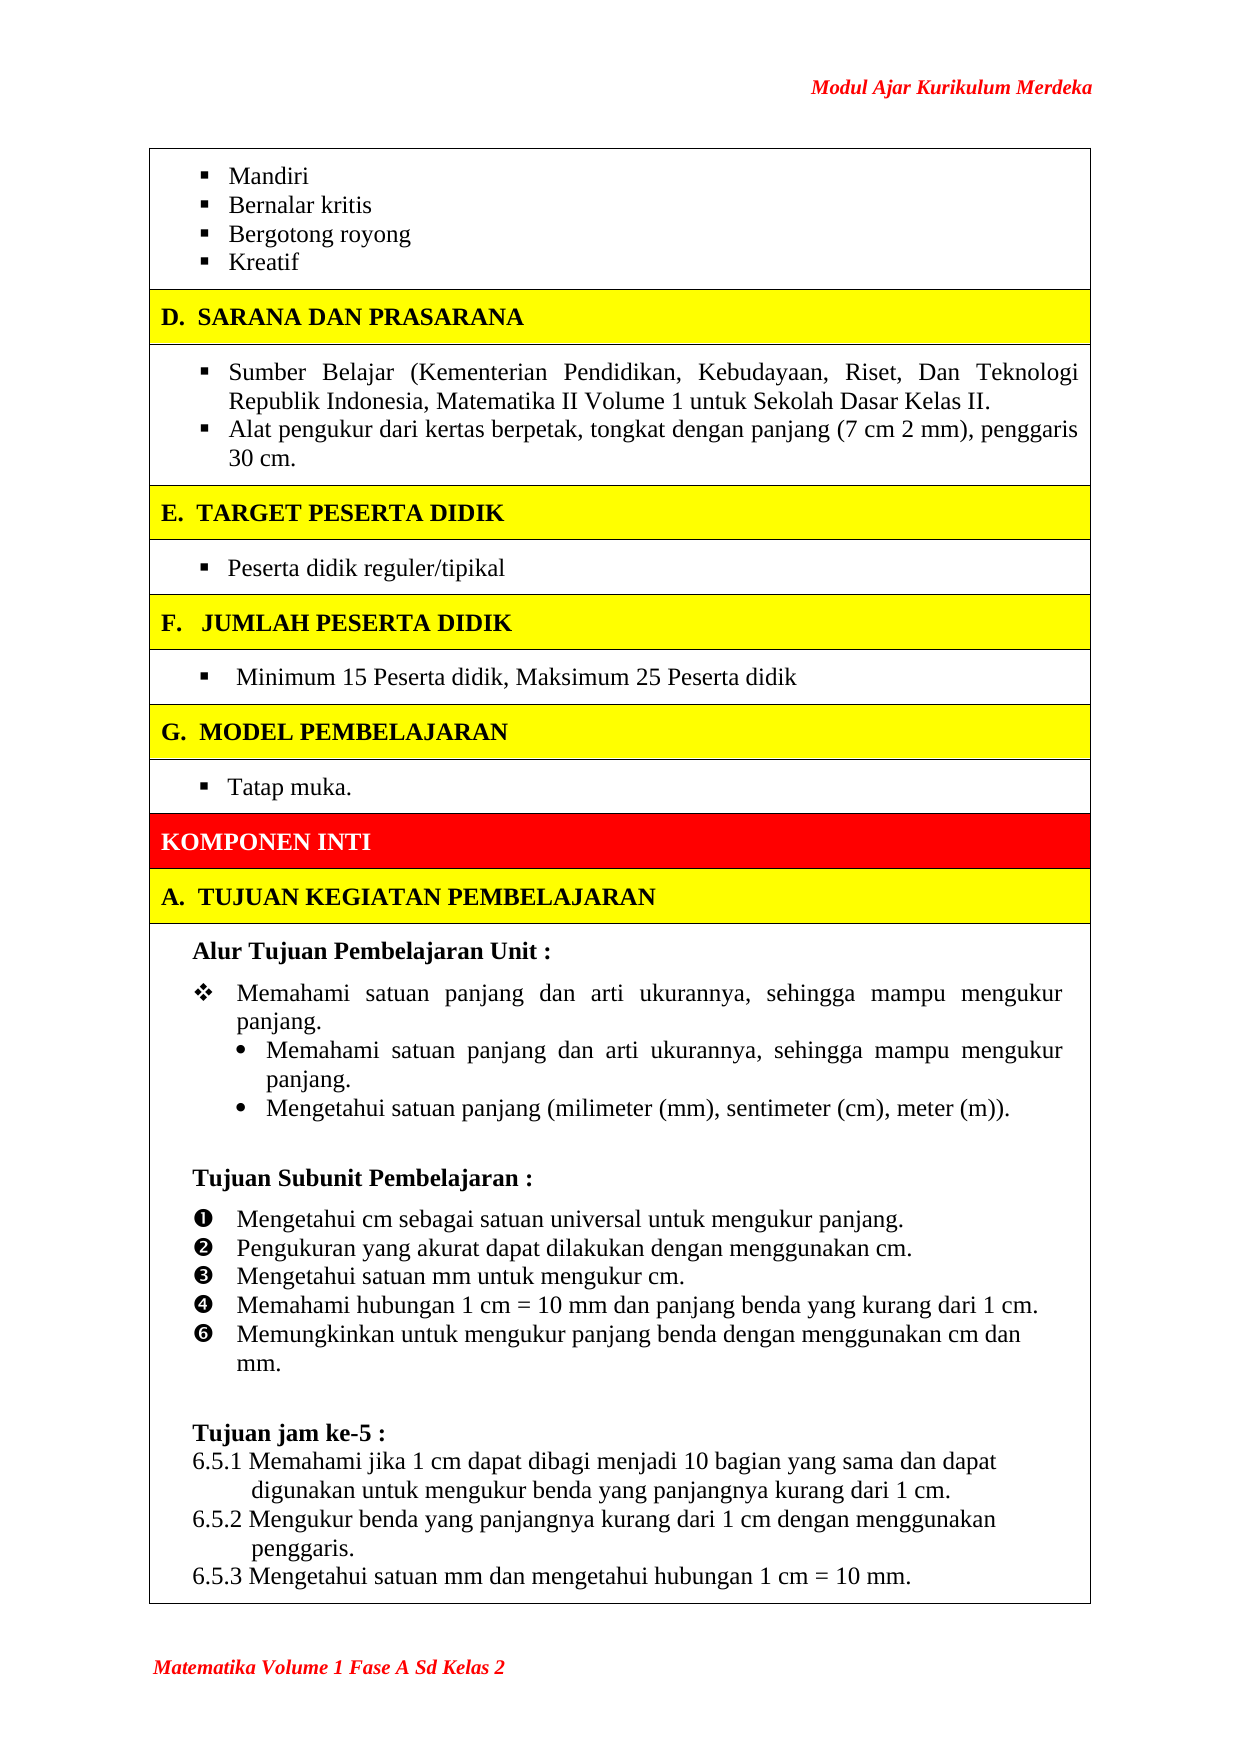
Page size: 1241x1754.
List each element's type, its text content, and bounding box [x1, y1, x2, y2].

table_cell Peserta didik reguler/tipikal [150, 540, 1090, 594]
table_cell D. SARANA DAN PRASARANA [150, 290, 1090, 343]
table_cell Alur Tujuan Pembelajaran Unit : Memahami satuan panjang dan arti ukurannya, sehingga mampu mengukur panjang. Memahami satuan panjang dan arti ukurannya, sehingga mampu mengukur panjang. Mengetahui satuan panjang (milimeter (mm), sentimeter (cm), meter (m)). Tujuan Subunit Pembelajaran : Mengetahui cm sebagai satuan universal untuk mengukur panjang. Pengukuran yang akurat dapat dilakukan dengan menggunakan cm. Mengetahui satuan mm untuk mengukur cm. Memahami hubungan 1 cm = 10 mm dan panjang benda yang kurang dari 1 cm. Memungkinkan untuk mengukur panjang benda dengan menggunakan cm dan mm. Tujuan jam ke-5 : 6.5.1 Memahami jika 1 cm dapat dibagi menjadi 10 bagian yang sama dan dapat digunakan untuk mengukur benda yang panjangnya kurang dari 1 cm. 6.5.2 Mengukur benda yang panjangnya kurang dari 1 cm dengan menggunakan penggaris. 6.5.3 Mengetahui satuan mm dan mengetahui hubungan 1 cm = 10 mm. [150, 924, 1090, 1603]
table_cell Tatap muka. [150, 760, 1090, 813]
table_cell KOMPONEN INTI [150, 814, 1090, 868]
table_cell E. TARGET PESERTA DIDIK [150, 486, 1090, 539]
table_cell Sumber Belajar (Kementerian Pendidikan, Kebudayaan, Riset, Dan Teknologi Republik Indonesia, Matematika II Volume 1 untuk Sekolah Dasar Kelas II. Alat pengukur dari kertas berpetak, tongkat dengan panjang (7 cm 2 mm), penggaris 30 cm. [150, 345, 1090, 484]
table_cell Minimum 15 Peserta didik, Maksimum 25 Peserta didik [150, 650, 1090, 704]
table_cell G. MODEL PEMBELAJARAN [150, 705, 1090, 758]
table_cell F. JUMLAH PESERTA DIDIK [150, 595, 1090, 649]
table_cell A. TUJUAN KEGIATAN PEMBELAJARAN [150, 869, 1090, 923]
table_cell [150, 149, 1090, 289]
